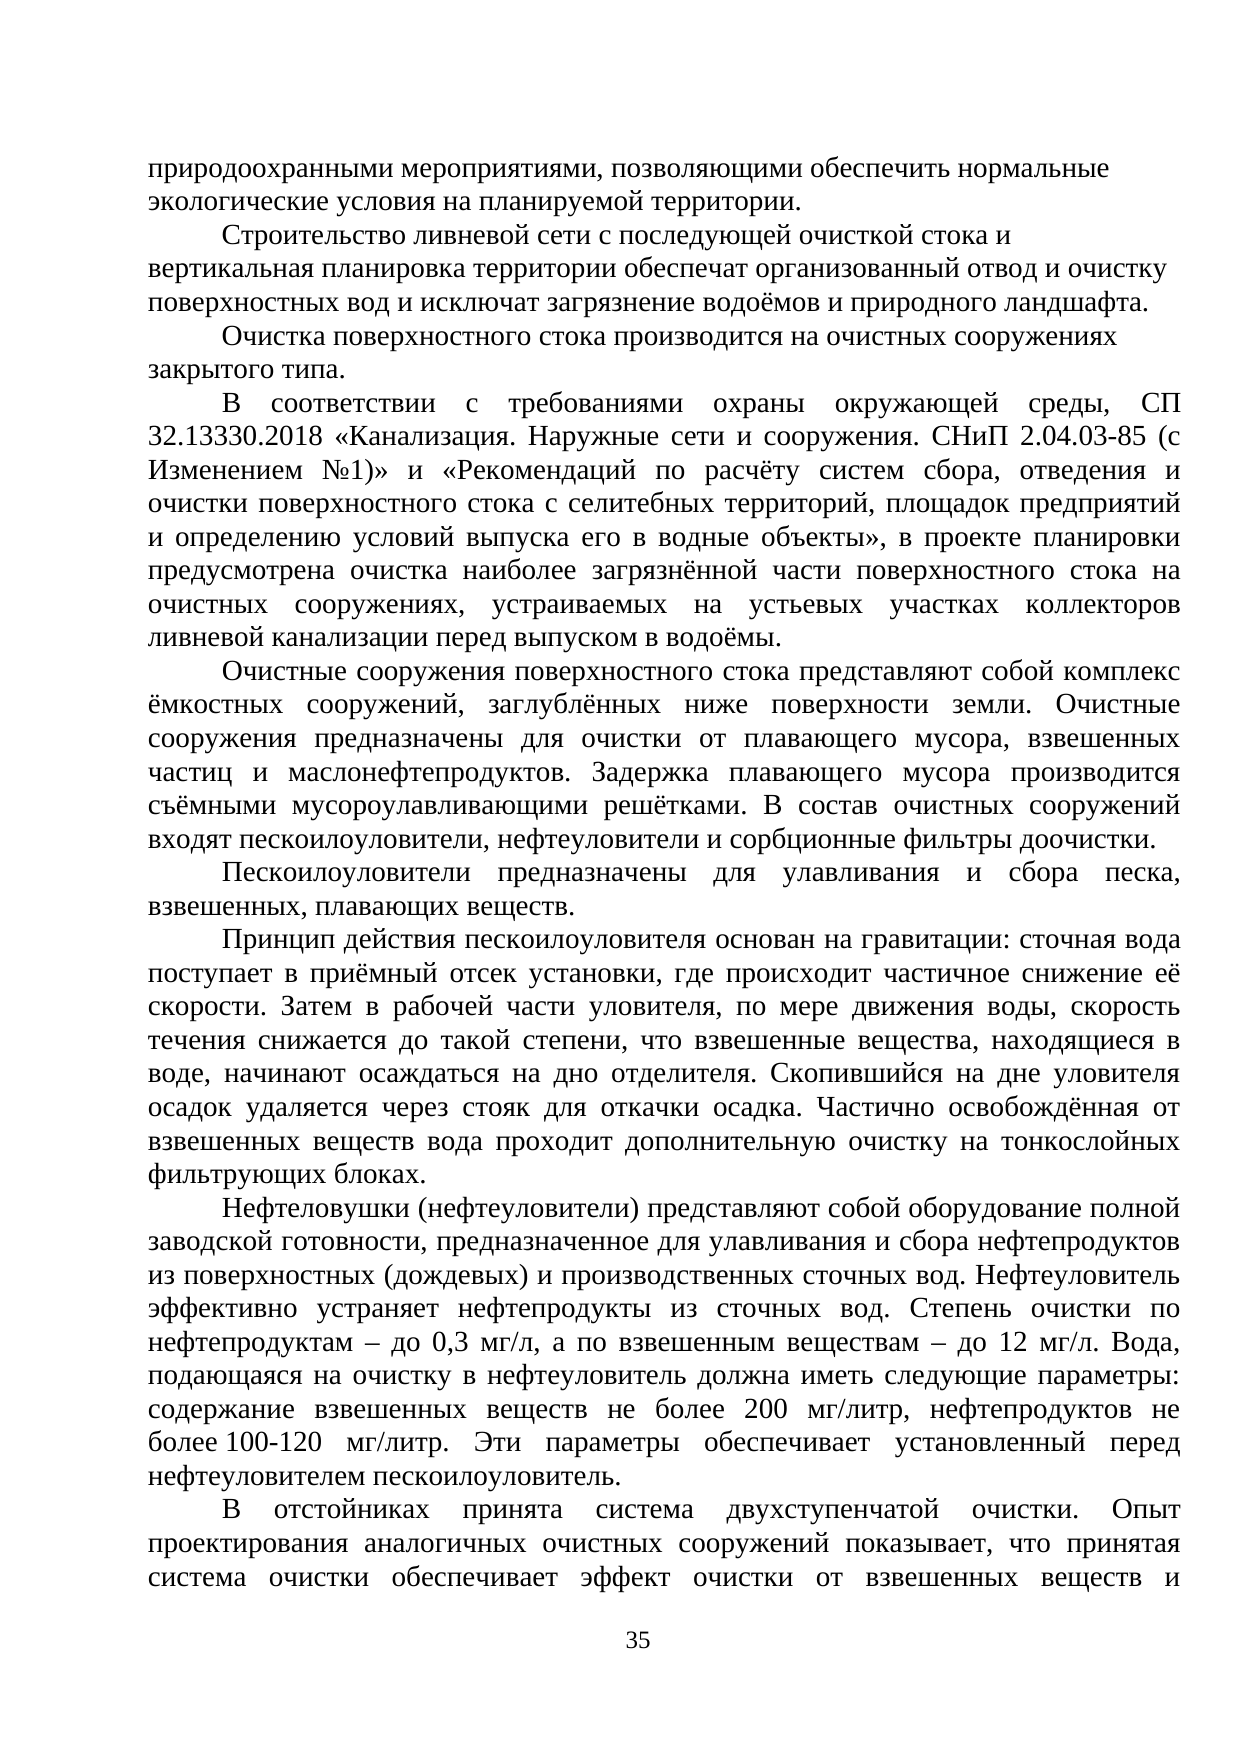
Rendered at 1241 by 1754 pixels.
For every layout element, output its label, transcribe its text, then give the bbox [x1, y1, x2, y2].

text Строительство ливневой сети с последующей очисткой стока и вертикальная планировка территории обеспечат организованный отвод и очистку поверхностных вод и исключат загрязнение водоёмов и природного ландшафта. [148, 217, 1181, 318]
text Очистные сооружения поверхностного стока представляют собой комплекс ёмкостных сооружений, заглублённых ниже поверхности земли. Очистные сооружения предназначены для очистки от плавающего мусора, взвешенных частиц и маслонефтепродуктов. Задержка плавающего мусора производится съёмными мусороулавливающими решётками. В состав очистных сооружений входят пескоилоуловители, нефтеуловители и сорбционные фильтры доочистки. [148, 653, 1181, 854]
text Принцип действия пескоилоуловителя основан на гравитации: сточная вода поступает в приёмный отсек установки, где происходит частичное снижение её скорости. Затем в рабочей части уловителя, по мере движения воды, скорость течения снижается до такой степени, что взвешенные вещества, находящиеся в воде, начинают осаждаться на дно отделителя. Скопившийся на дне уловителя осадок удаляется через стояк для откачки осадка. Частично освобождённая от взвешенных веществ вода проходит дополнительную очистку на тонкослойных фильтрующих блоках. [148, 921, 1181, 1190]
text Очистка поверхностного стока производится на очистных сооружениях закрытого типа. [148, 318, 1181, 385]
text Пескоилоуловители предназначены для улавливания и сбора песка, взвешенных, плавающих веществ. [148, 854, 1181, 921]
text Нефтеловушки (нефтеуловители) представляют собой оборудование полной заводской готовности, предназначенное для улавливания и сбора нефтепродуктов из поверхностных (дождевых) и производственных сточных вод. Нефтеуловитель эффективно устраняет нефтепродукты из сточных вод. Степень очистки по нефтепродуктам – до 0,3 мг/л, а по взвешенным веществам – до 12 мг/л. Вода, подающаяся на очистку в нефтеуловитель должна иметь следующие параметры: содержание взвешенных веществ не более 200 мг/литр, нефтепродуктов не более 100-120 мг/литр. Эти параметры обеспечивает установленный перед нефтеуловителем пескоилоуловитель. [148, 1190, 1181, 1492]
text В соответствии с требованиями охраны окружающей среды, СП 32.13330.2018 «Канализация. Наружные сети и сооружения. СНиП 2.04.03-85 (с Изменением №1)» и «Рекомендаций по расчёту систем сбора, отведения и очистки поверхностного стока с селитебных территорий, площадок предприятий и определению условий выпуска его в водные объекты», в проекте планировки предусмотрена очистка наиболее загрязнённой части поверхностного стока на очистных сооружениях, устраиваемых на устьевых участках коллекторов ливневой канализации перед выпуском в водоёмы. [148, 385, 1181, 653]
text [148, 1492, 1181, 1592]
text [148, 150, 1181, 217]
